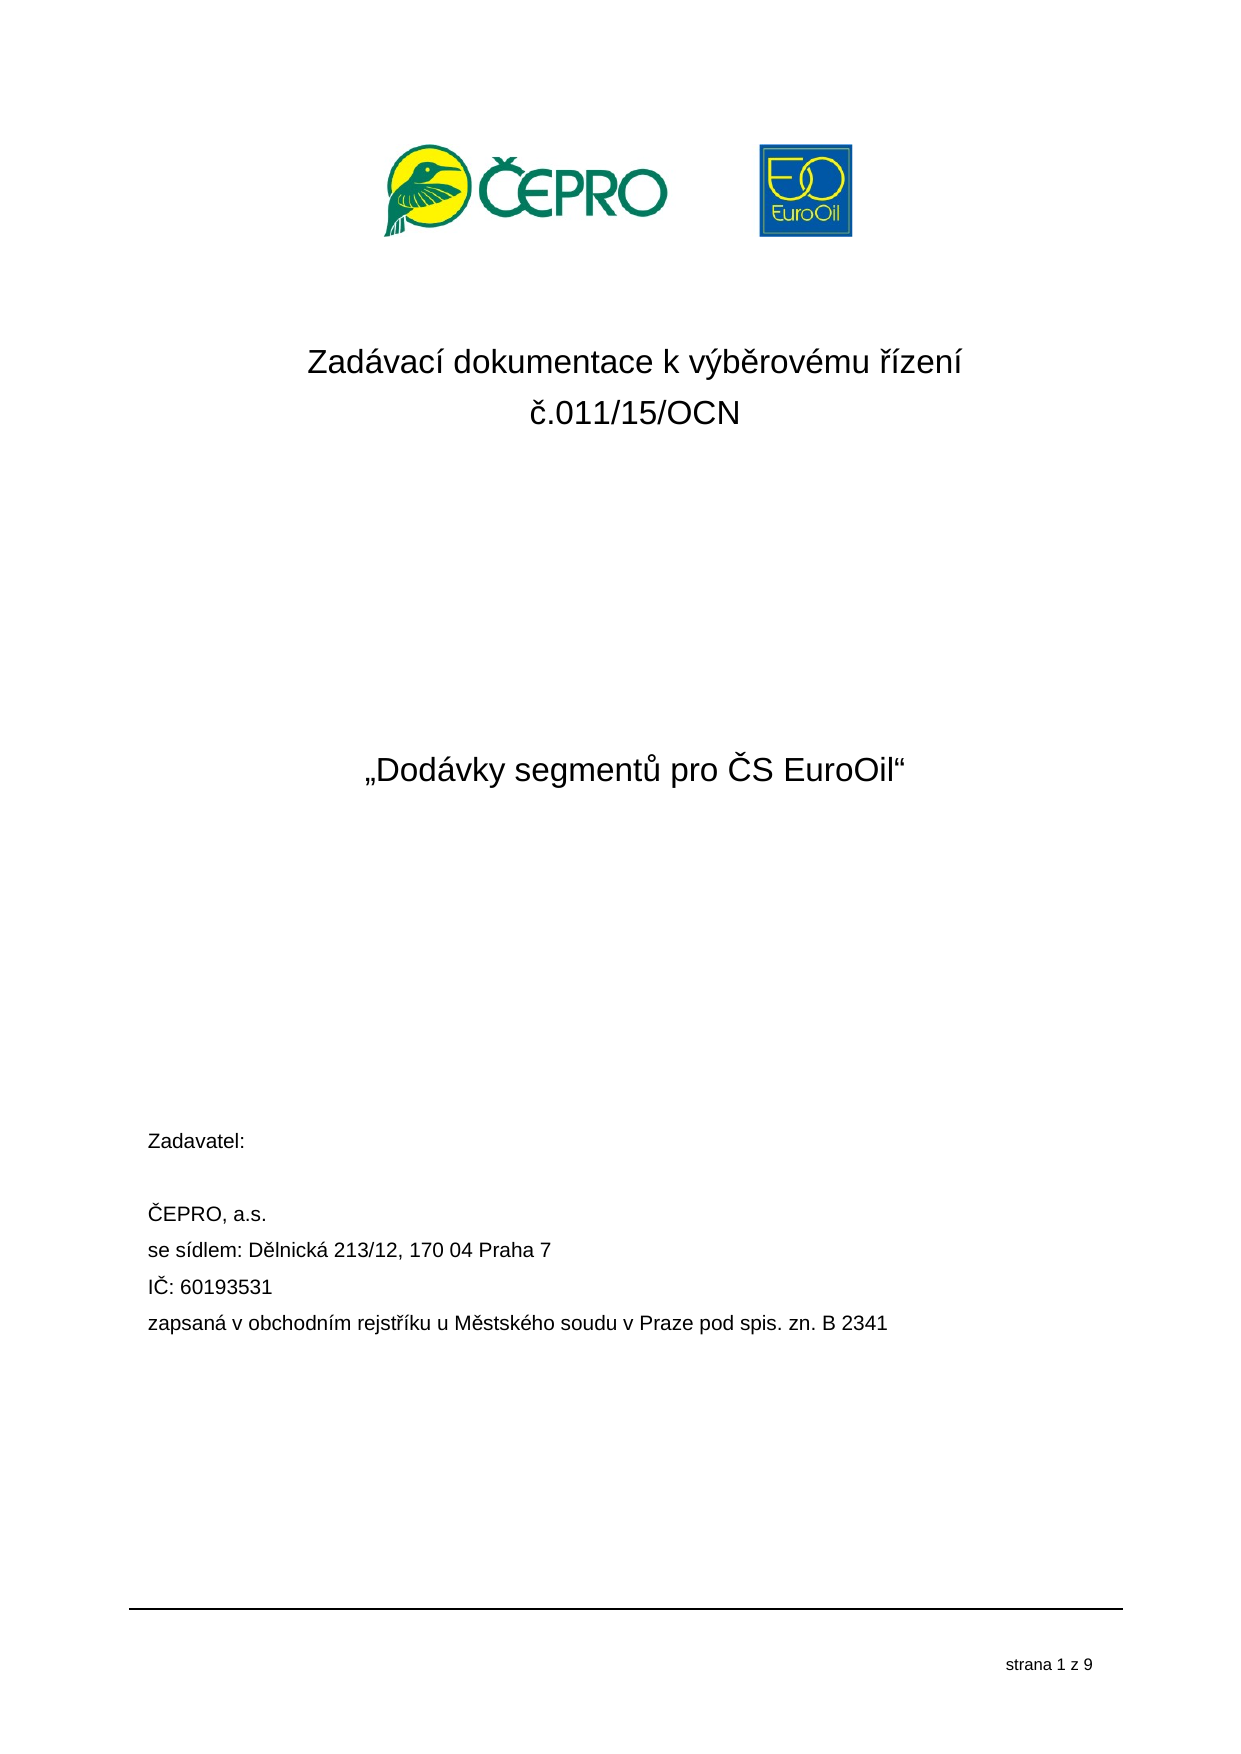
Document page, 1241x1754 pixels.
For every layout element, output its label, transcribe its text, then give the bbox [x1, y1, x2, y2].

text Zadavatel: [148, 1129, 1122, 1153]
text „Dodávky segmentů pro ČS EuroOil“ [148, 750, 1122, 788]
text Zadávací dokumentace k výběrovému řízení [148, 342, 1122, 381]
text IČ: 60193531 [148, 1275, 1122, 1299]
text č.011/15/OCN [148, 393, 1122, 432]
picture [383, 144, 853, 237]
text ČEPRO, a.s. [148, 1202, 1122, 1226]
text se sídlem: Dělnická 213/12, 170 04 Praha 7 [148, 1238, 1122, 1262]
text zapsaná v obchodním rejstříku u Městského soudu v Praze pod spis. zn. B 2341 [148, 1311, 1122, 1335]
